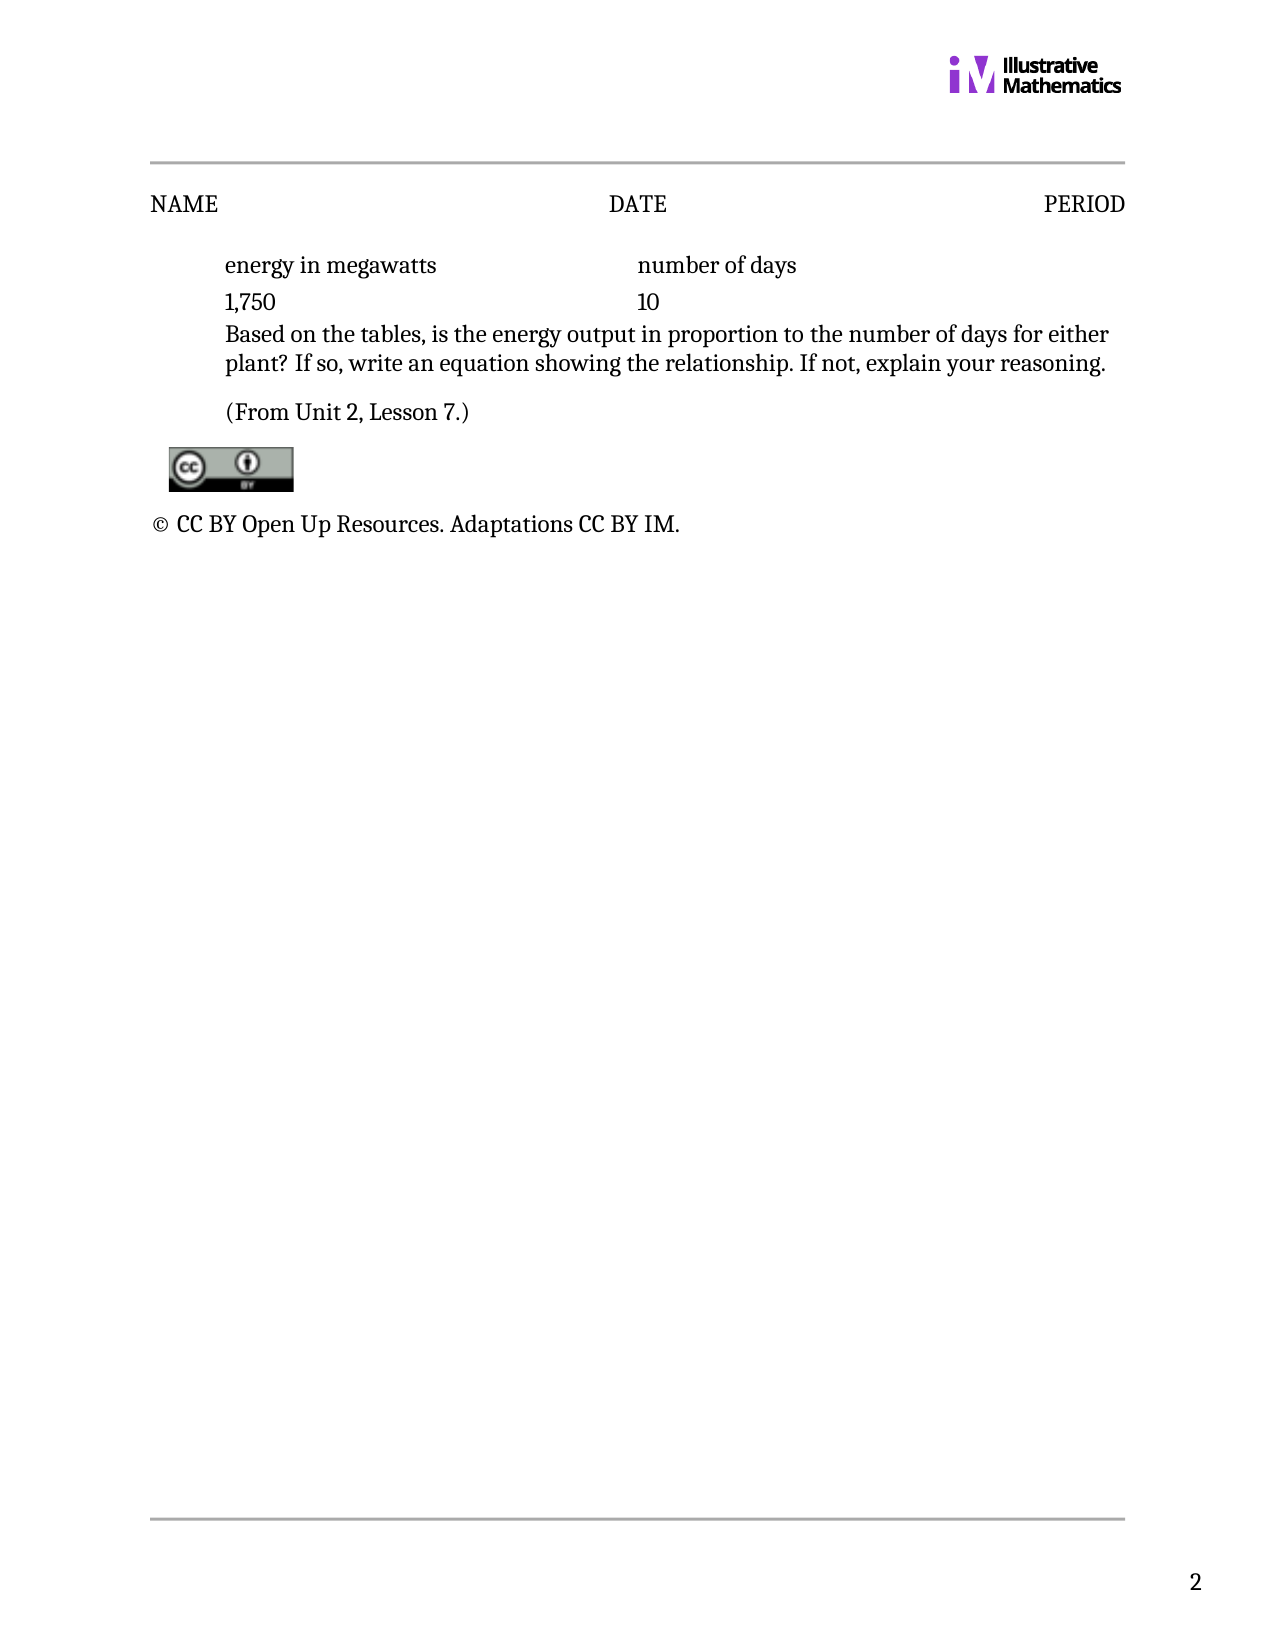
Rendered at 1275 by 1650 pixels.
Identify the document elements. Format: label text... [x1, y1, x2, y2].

table_header number of days [551, 248, 964, 284]
text © CC BY Open Up Resources. Adaptations CC BY IM. [150, 510, 1125, 539]
list Based on the tables, is the energy output in proportion to the number of days for either plant? If so, write an equation showing the relationship. If not, explain your reasoning. [175, 320, 1125, 377]
picture [949, 55, 1121, 93]
table_header energy in megawatts [139, 248, 551, 284]
list (From Unit 2, Lesson 7.) [175, 398, 1125, 427]
picture [168, 447, 294, 492]
table_cell 1,750 [139, 284, 551, 320]
table_cell 10 [551, 284, 964, 320]
